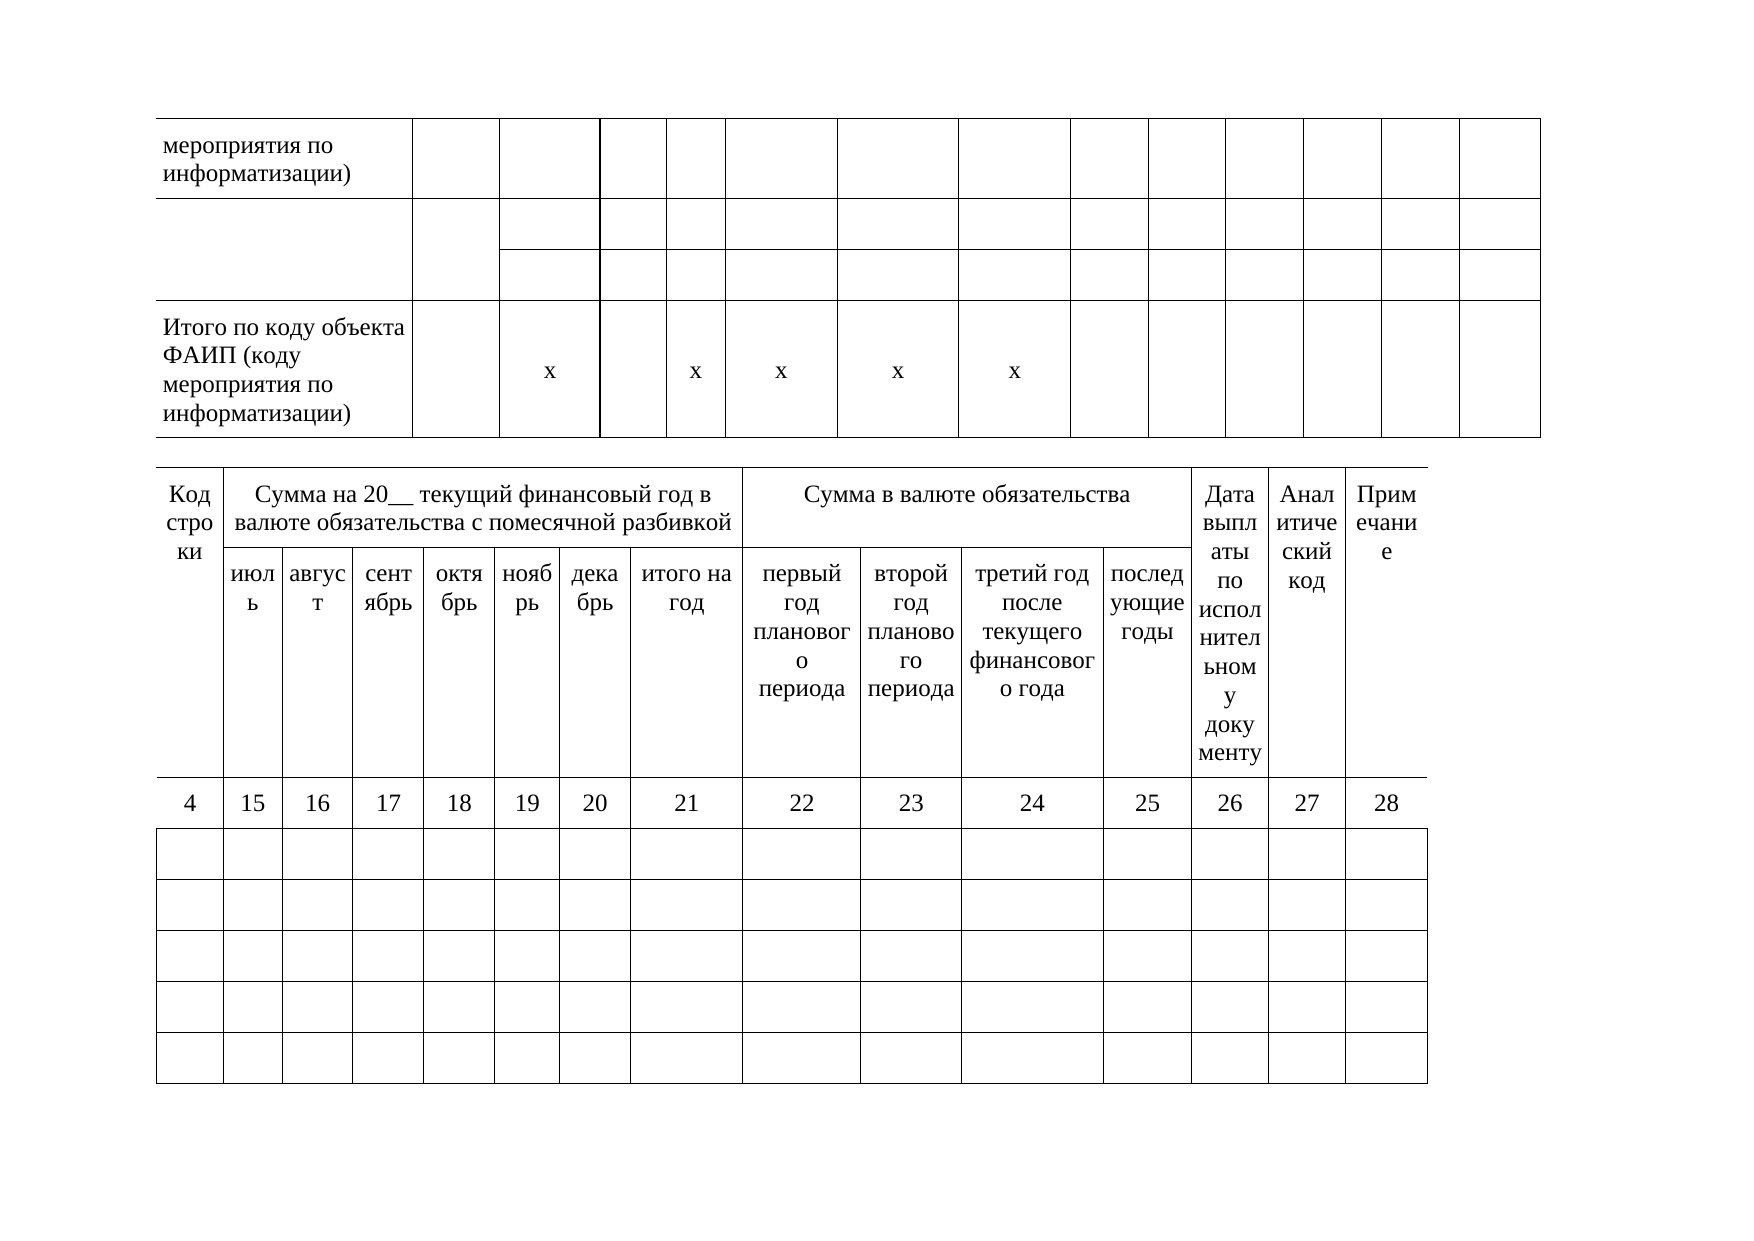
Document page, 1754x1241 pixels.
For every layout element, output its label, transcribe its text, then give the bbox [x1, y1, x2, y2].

table_cell [743, 880, 860, 930]
table_cell [283, 982, 352, 1032]
table_cell ноябрь [495, 548, 559, 777]
table_cell x [500, 119, 599, 198]
table_cell [1149, 119, 1225, 198]
table_cell [601, 301, 666, 437]
table_cell [861, 829, 961, 879]
table_cell [601, 199, 666, 249]
table_cell [495, 931, 559, 981]
table_cell [157, 880, 223, 930]
table_cell x [667, 119, 725, 198]
table_cell [500, 199, 599, 249]
table_cell [283, 880, 352, 930]
table_cell [560, 829, 630, 879]
table_cell [861, 1033, 961, 1083]
table_cell [224, 982, 282, 1032]
table_cell [283, 1033, 352, 1083]
table_cell [838, 250, 958, 300]
table_cell [1382, 250, 1459, 300]
table_cell 19 [495, 778, 559, 828]
table_cell [1226, 119, 1303, 198]
table_cell [560, 880, 630, 930]
table_cell [413, 119, 499, 198]
table_cell 25 [1104, 778, 1191, 828]
table_cell [1226, 301, 1303, 437]
table_cell x [667, 301, 725, 437]
table_cell [1304, 199, 1381, 249]
table_cell 23 [861, 778, 961, 828]
table_cell [1382, 119, 1459, 198]
table_cell [1269, 982, 1345, 1032]
table_cell [1192, 880, 1268, 930]
table_cell [1104, 1033, 1191, 1083]
table_cell [631, 1033, 742, 1083]
table_cell [224, 931, 282, 981]
table_cell третий год после текущего финансового года [962, 548, 1103, 777]
table_cell [495, 880, 559, 930]
table_cell сентябрь [353, 548, 423, 777]
table_cell [861, 982, 961, 1032]
table_cell [962, 1033, 1103, 1083]
table_cell 17 [353, 778, 423, 828]
table_cell [1226, 250, 1303, 300]
table_cell [157, 1033, 223, 1083]
table_cell 16 [283, 778, 352, 828]
table_cell июль [224, 548, 282, 777]
table_cell [1460, 119, 1540, 198]
table_cell [743, 982, 860, 1032]
table_header Примечание [1346, 468, 1428, 777]
table_cell [156, 199, 412, 300]
table_cell x [959, 301, 1070, 437]
table_cell 15 [224, 778, 282, 828]
table_cell 4 [156, 777, 223, 828]
table_cell [1269, 1033, 1345, 1083]
table_cell август [283, 548, 352, 777]
table_cell [224, 880, 282, 930]
table_cell [1104, 931, 1191, 981]
table_cell [962, 982, 1103, 1032]
table_cell 24 [962, 778, 1103, 828]
table_cell [1460, 250, 1540, 300]
table_cell x [726, 301, 837, 437]
table_cell [424, 829, 494, 879]
table_cell [1304, 301, 1381, 437]
table_cell [962, 931, 1103, 981]
table_cell [353, 982, 423, 1032]
table_cell октябрь [424, 548, 494, 777]
table_cell 22 [743, 778, 860, 828]
table_header Сумма на 20__ текущий финансовый год в валюте обязательства с помесячной разбивкой [224, 468, 742, 547]
table_cell 21 [631, 778, 742, 828]
table_cell [1346, 931, 1427, 981]
table_cell [283, 931, 352, 981]
table_cell x [726, 119, 837, 198]
table_cell 18 [424, 778, 494, 828]
table_cell последующие годы [1104, 548, 1191, 777]
table_cell [1269, 880, 1345, 930]
table_cell [959, 250, 1070, 300]
table_cell [157, 829, 223, 879]
table_header Аналитический код [1269, 468, 1345, 777]
table_cell [224, 829, 282, 879]
table_cell [353, 880, 423, 930]
table_cell [631, 829, 742, 879]
table_cell [495, 829, 559, 879]
table_cell [1071, 301, 1148, 437]
table_cell [413, 301, 499, 437]
table_cell [157, 982, 223, 1032]
table_cell [424, 982, 494, 1032]
table_cell [560, 1033, 630, 1083]
table_cell x [838, 119, 958, 198]
table_cell [1192, 1033, 1268, 1083]
table_cell [601, 119, 666, 198]
table_cell [1192, 982, 1268, 1032]
table_cell [631, 880, 742, 930]
table_cell [560, 931, 630, 981]
table_cell 26 [1192, 778, 1268, 828]
table_cell [353, 829, 423, 879]
table_cell [959, 199, 1070, 249]
table_cell [861, 880, 961, 930]
table_cell [1071, 119, 1148, 198]
table_cell 27 [1269, 778, 1345, 828]
table_cell декабрь [560, 548, 630, 777]
table_cell первый год планового периода [743, 548, 860, 777]
table_cell [1382, 301, 1459, 437]
table_cell [1346, 880, 1427, 930]
table_cell 28 [1346, 777, 1428, 828]
table_cell [962, 829, 1103, 879]
table_cell [726, 250, 837, 300]
table_cell [424, 880, 494, 930]
table_cell [495, 982, 559, 1032]
table_cell [1104, 829, 1191, 879]
table_cell [424, 1033, 494, 1083]
table_cell [1460, 199, 1540, 249]
table_cell [413, 199, 499, 300]
table_cell [157, 931, 223, 981]
table_cell [1346, 982, 1427, 1032]
table_cell [1192, 931, 1268, 981]
table_cell [838, 199, 958, 249]
table_header Дата выплаты по исполнительному документу [1192, 468, 1268, 777]
table_cell [861, 931, 961, 981]
table_header Код строки [156, 468, 223, 777]
table_cell [353, 1033, 423, 1083]
table_cell [1304, 250, 1381, 300]
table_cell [156, 301, 412, 437]
table_cell [1149, 250, 1225, 300]
table_cell [667, 199, 725, 249]
table_cell [283, 829, 352, 879]
table_header Сумма в валюте обязательства [743, 468, 1191, 547]
table_cell [1071, 250, 1148, 300]
table_cell [1269, 829, 1345, 879]
table_cell [560, 982, 630, 1032]
table_cell [500, 250, 599, 300]
table_cell [495, 1033, 559, 1083]
table_cell [667, 250, 725, 300]
table_cell [743, 829, 860, 879]
table_cell [1226, 199, 1303, 249]
table_cell [962, 880, 1103, 930]
table_cell [1382, 199, 1459, 249]
table_cell [1192, 829, 1268, 879]
table_cell [631, 931, 742, 981]
table_cell [1346, 829, 1427, 879]
table_cell [631, 982, 742, 1032]
table_cell [1304, 119, 1381, 198]
table_cell [353, 931, 423, 981]
table_cell [1071, 199, 1148, 249]
table_cell [1104, 880, 1191, 930]
table_cell [1104, 982, 1191, 1032]
table_cell [1149, 199, 1225, 249]
table_cell x [959, 119, 1070, 198]
table_cell итого на год [631, 548, 742, 777]
table_cell [1346, 1033, 1427, 1083]
table_cell [424, 931, 494, 981]
table_cell [601, 250, 666, 300]
table_cell [1149, 301, 1225, 437]
table_cell x [500, 301, 599, 437]
table_cell [1460, 301, 1540, 437]
table_cell x [838, 301, 958, 437]
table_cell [156, 119, 412, 198]
table_cell [726, 199, 837, 249]
table_cell 20 [560, 778, 630, 828]
table_cell [743, 1033, 860, 1083]
table_cell [224, 1033, 282, 1083]
table_cell [1269, 931, 1345, 981]
table_cell [743, 931, 860, 981]
table_cell второй год планового периода [861, 548, 961, 777]
